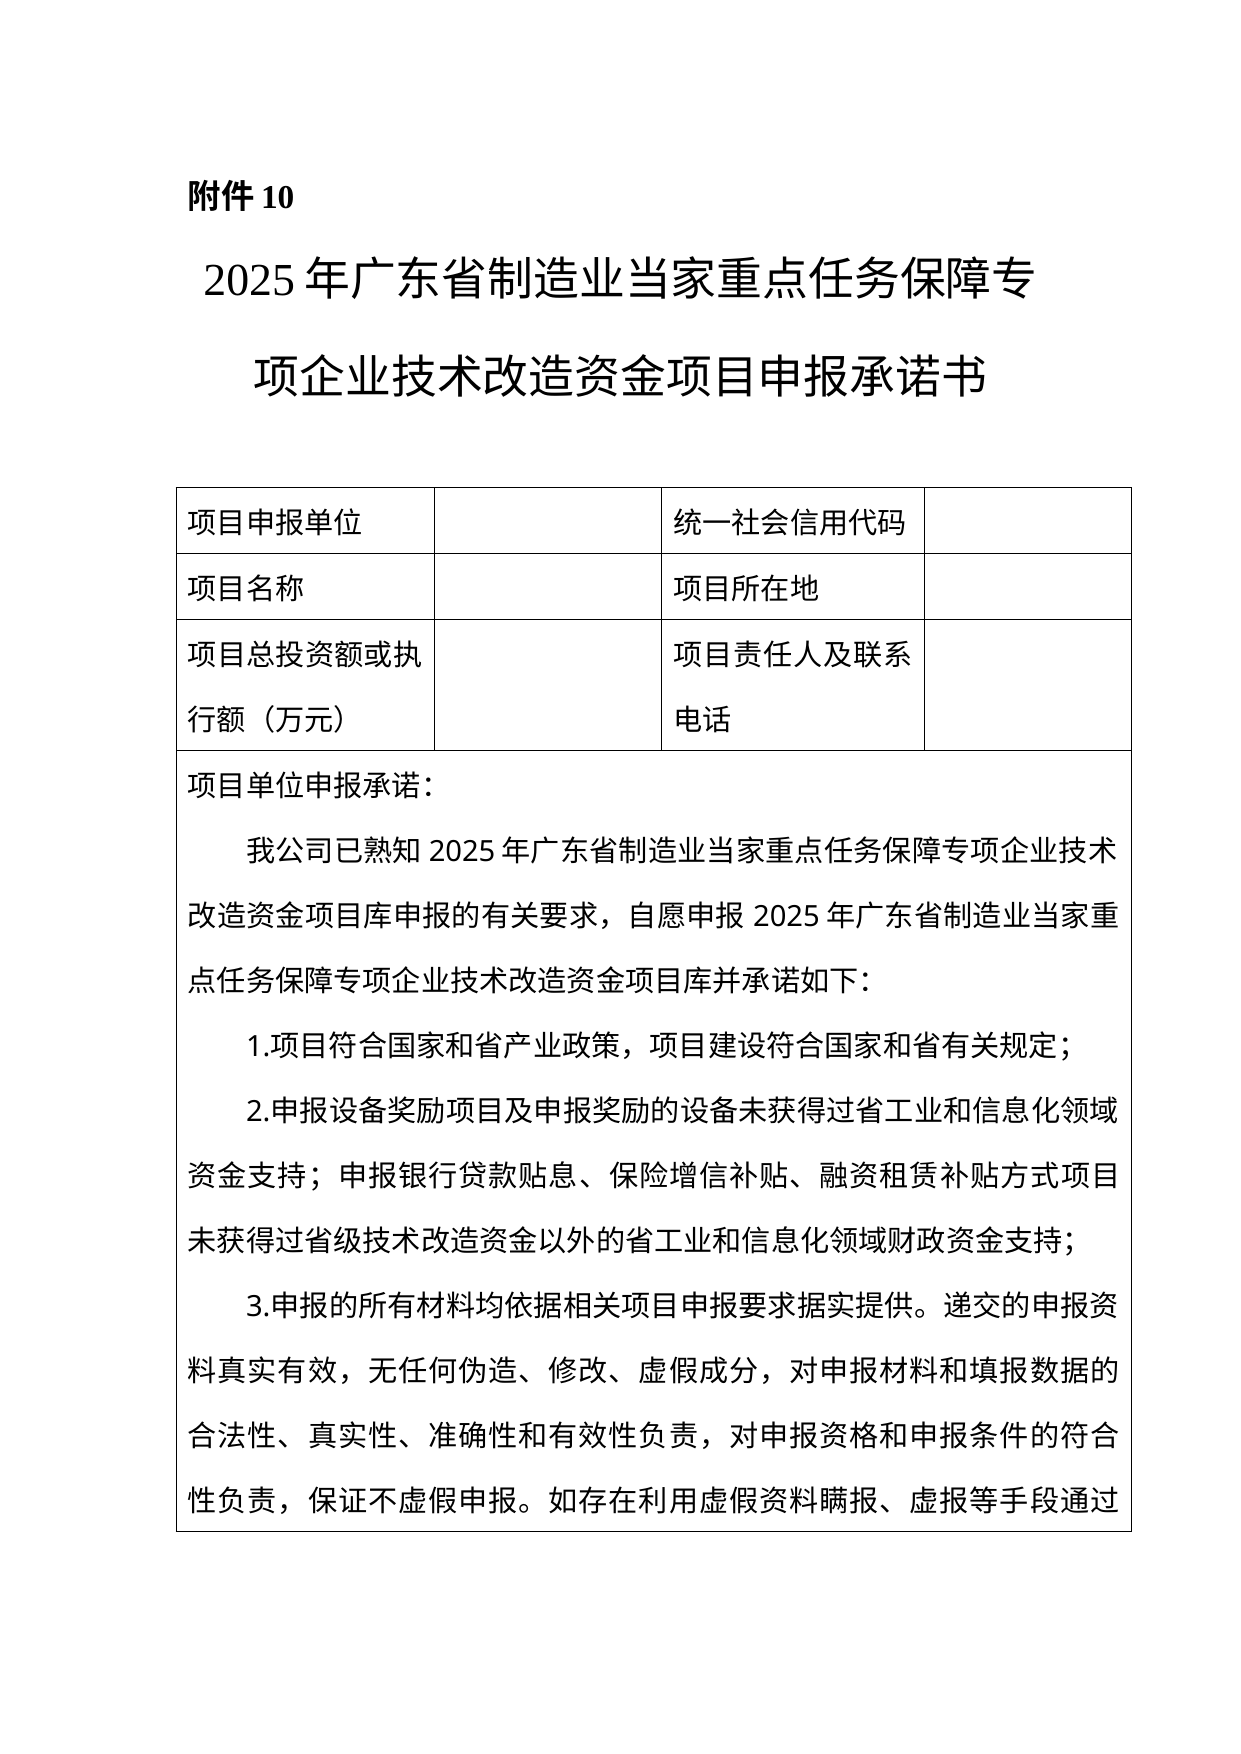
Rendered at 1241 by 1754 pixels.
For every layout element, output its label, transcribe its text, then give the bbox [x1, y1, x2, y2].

table_cell [925, 620, 1131, 750]
table_cell [435, 620, 661, 750]
table_cell 项目所在地 [662, 554, 924, 619]
table_cell [925, 554, 1131, 619]
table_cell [177, 751, 1131, 1531]
table_cell 项目名称 [177, 554, 434, 619]
table_cell 项目责任人及联系电话 [662, 620, 924, 750]
table_header [925, 488, 1131, 553]
text 2025年广东省制造业当家重点任务保障专项企业技术改造资金项目申报承诺书 [187, 227, 1053, 422]
table_header 项目申报单位 [177, 488, 434, 553]
table_header 统一社会信用代码 [662, 488, 924, 553]
table_cell [435, 554, 661, 619]
table_cell 项目总投资额或执行额（万元） [177, 620, 434, 750]
table_header [435, 488, 661, 553]
text 附件10 [187, 162, 1053, 227]
